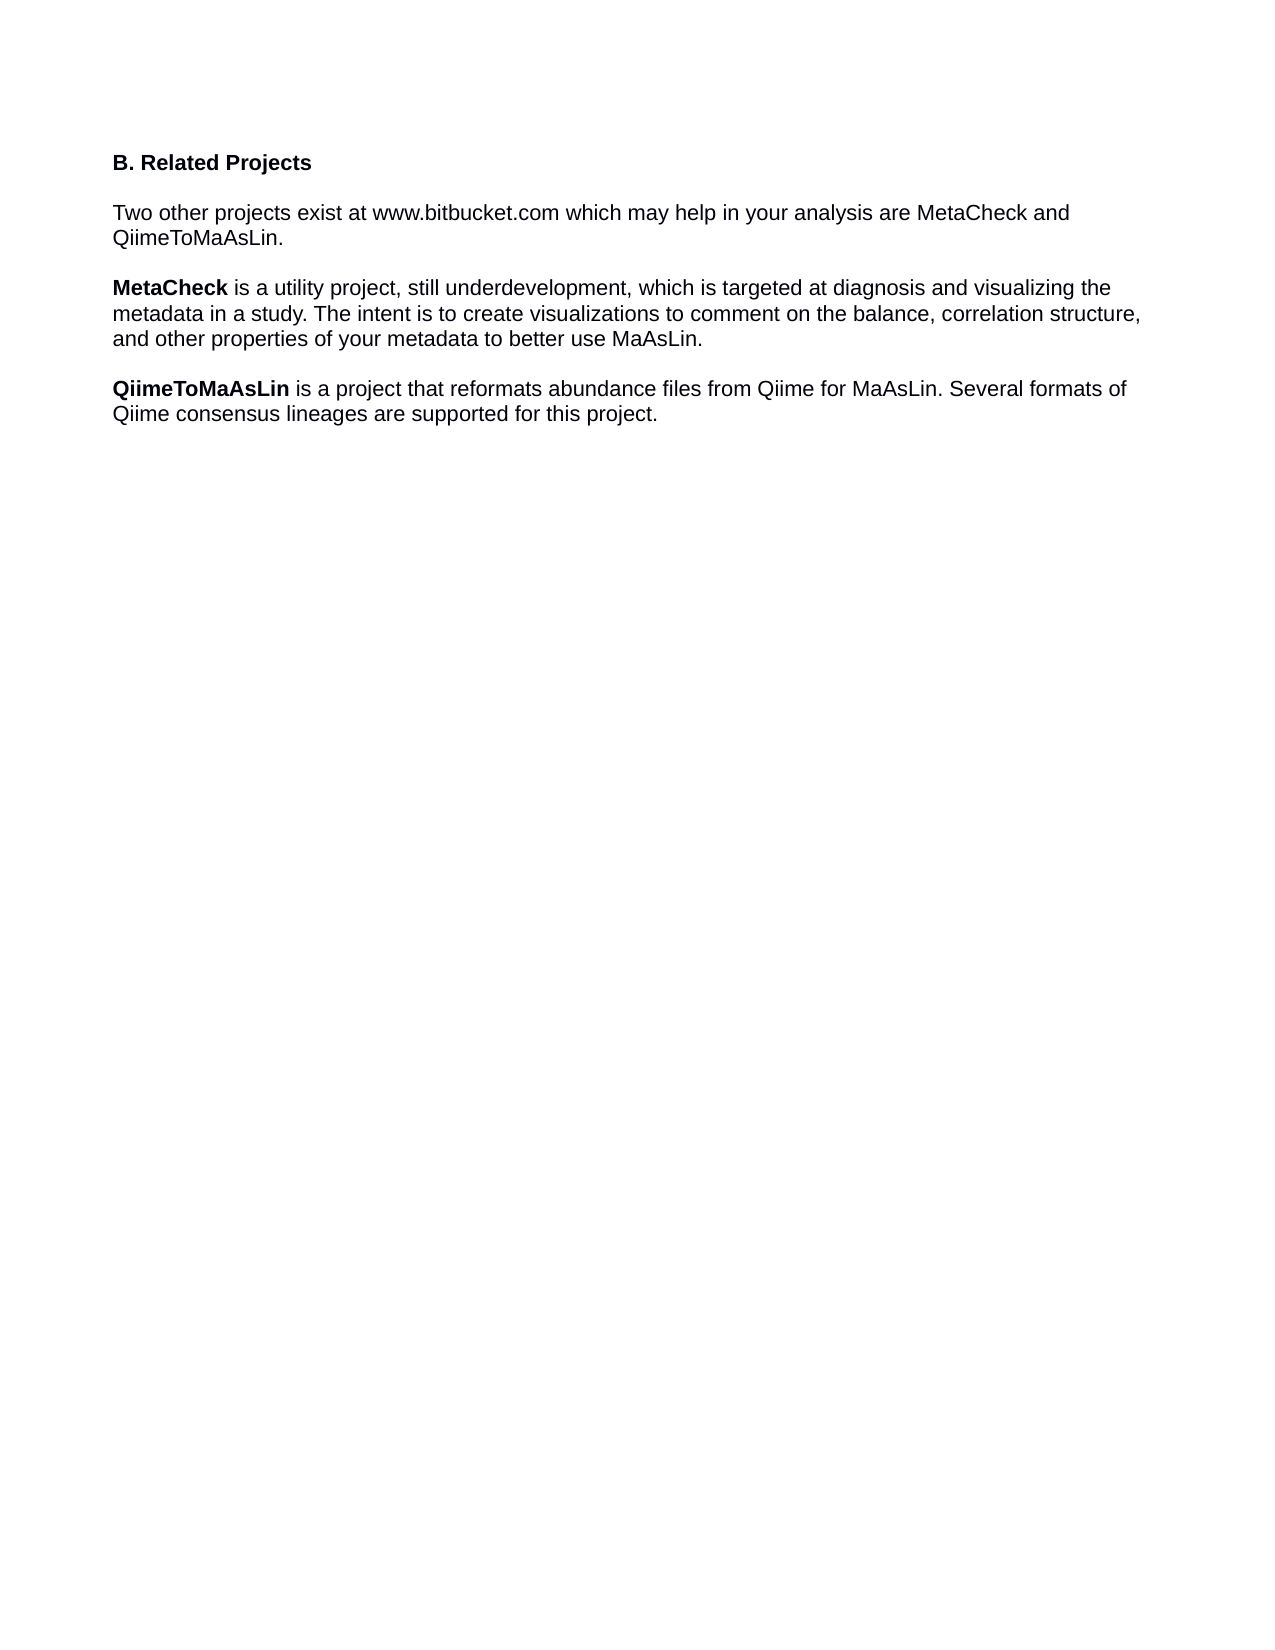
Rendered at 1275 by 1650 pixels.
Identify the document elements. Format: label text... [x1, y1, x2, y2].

text MetaCheck is a utility project, still underdevelopment, which is targeted at diagnosis and visualizing the metadata in a study. The intent is to create visualizations to comment on the balance, correlation structure, and other properties of your metadata to better use MaAsLin. [112, 275, 1163, 351]
text QiimeToMaAsLin is a project that reformats abundance files from Qiime for MaAsLin. Several formats of Qiime consensus lineages are supported for this project. [112, 376, 1163, 426]
text Two other projects exist at www.bitbucket.com which may help in your analysis are MetaCheck and QiimeToMaAsLin. [112, 200, 1163, 250]
text B. Related Projects [112, 150, 1163, 175]
